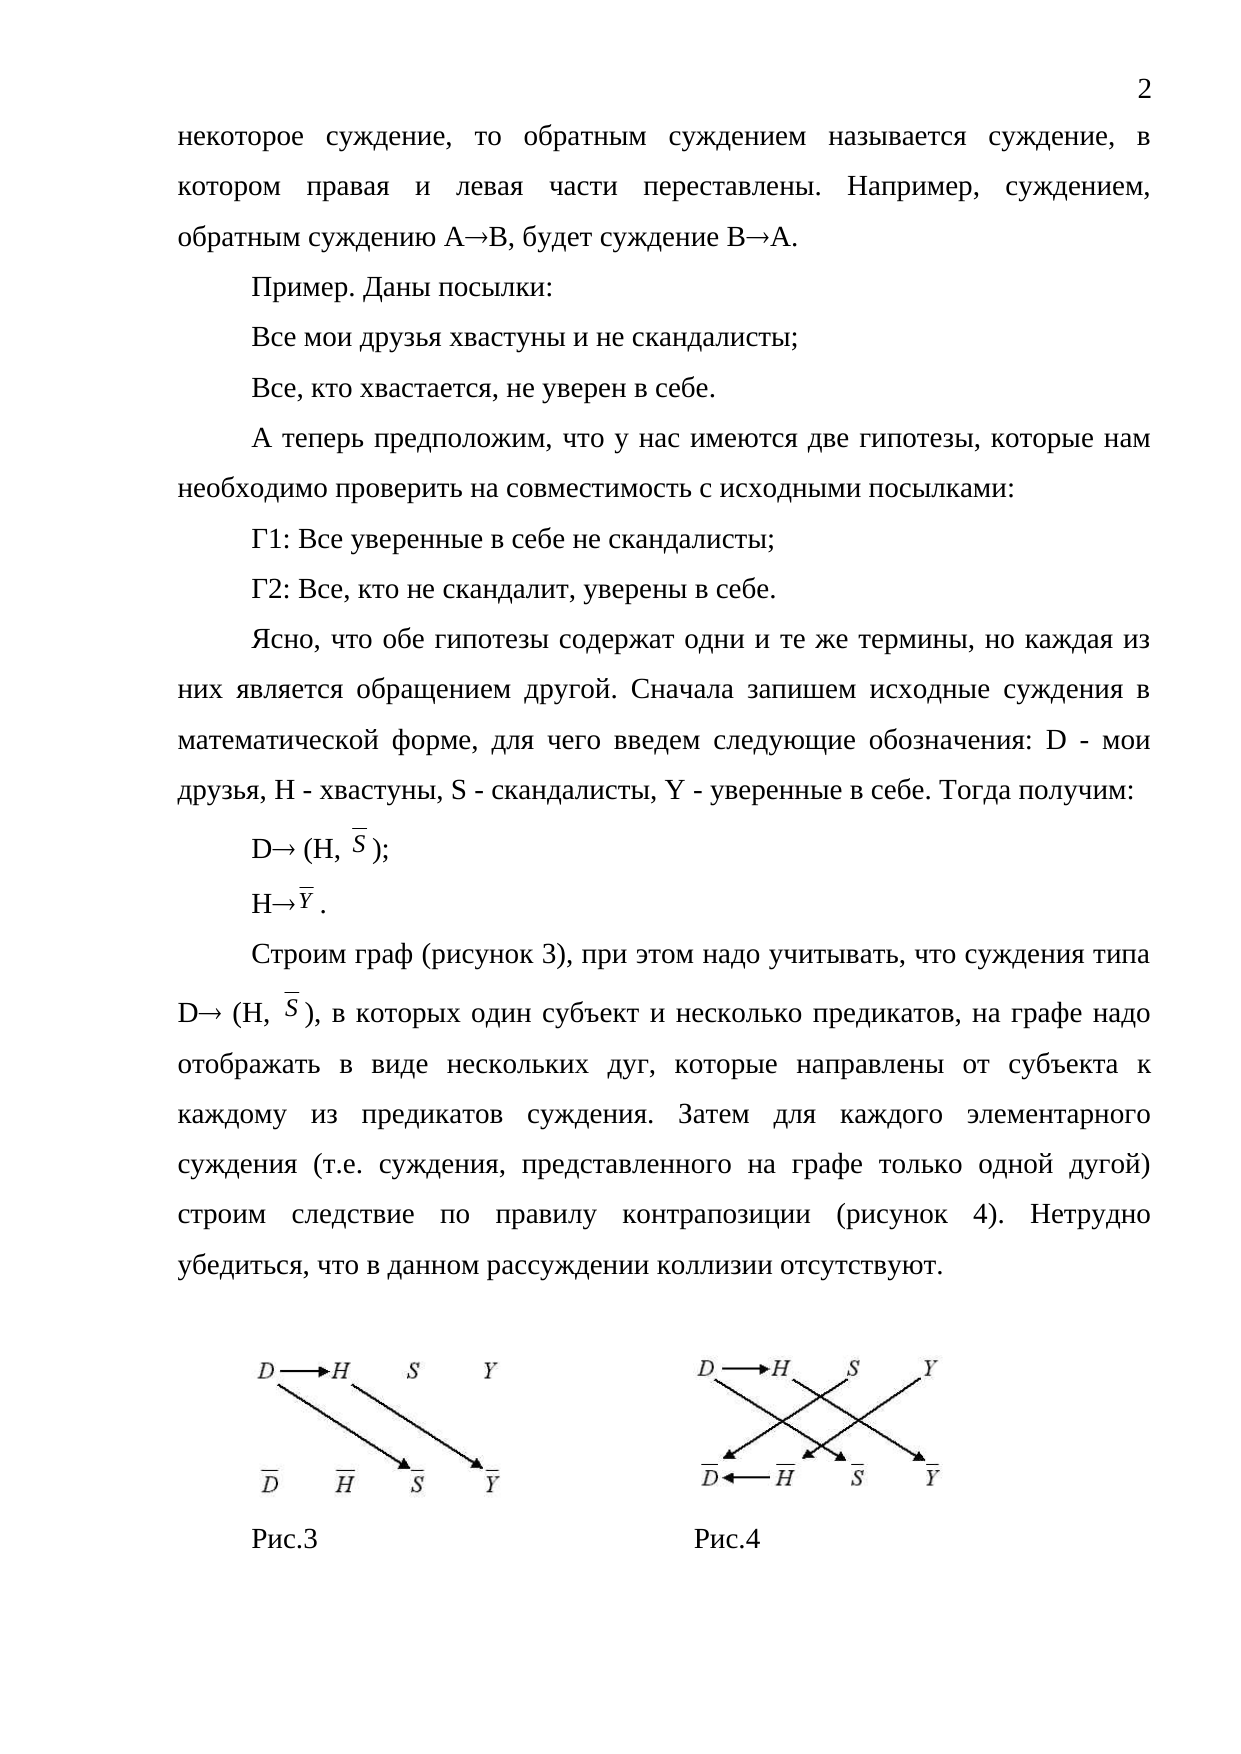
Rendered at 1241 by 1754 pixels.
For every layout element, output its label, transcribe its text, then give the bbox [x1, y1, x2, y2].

text Строим граф (рисунок 3), при этом надо учитывать, что суждения типа D (H, ), в которых один субъект и несколько предикатов, на графе надо отображать в виде нескольких дуг, которые направлены от субъекта к каждому из предикатов суждения. Затем для каждого элементарного суждения (т.е. суждения, представленного на графе только одной дугой) строим следствие по правилу контрапозиции (рисунок 4). Нетрудно убедиться, что в данном рассуждении коллизии отсутствуют. [177, 936, 1152, 1281]
text Пример. Даны посылки: [177, 269, 1152, 303]
text Г2: Все, кто не скандалит, уверены в себе. [177, 571, 1152, 604]
text Ясно, что обе гипотезы содержат одни и те же термины, но каждая из них является обращением другой. Сначала запишем исходные суждения в математической форме, для чего введем следующие обозначения: D - мои друзья, H - хвастуны, S - скандалисты, Y - уверенные в себе. Тогда получим: [177, 621, 1152, 806]
picture [693, 1347, 947, 1504]
text Все мои друзья хвастуны и не скандалисты; [177, 319, 1152, 353]
text D (H, ); [177, 823, 1152, 865]
text H. [177, 882, 1152, 919]
text А теперь предположим, что у нас имеются две гипотезы, которые нам необходимо проверить на совместимость с исходными посылками: [177, 420, 1152, 504]
text Все, кто хвастается, не уверен в себе. [177, 370, 1152, 403]
text Г1: Все уверенные в себе не скандалисты; [177, 521, 1152, 554]
picture [251, 1353, 511, 1504]
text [177, 118, 1152, 252]
text Рис.3 Рис.4 [177, 1521, 1152, 1554]
